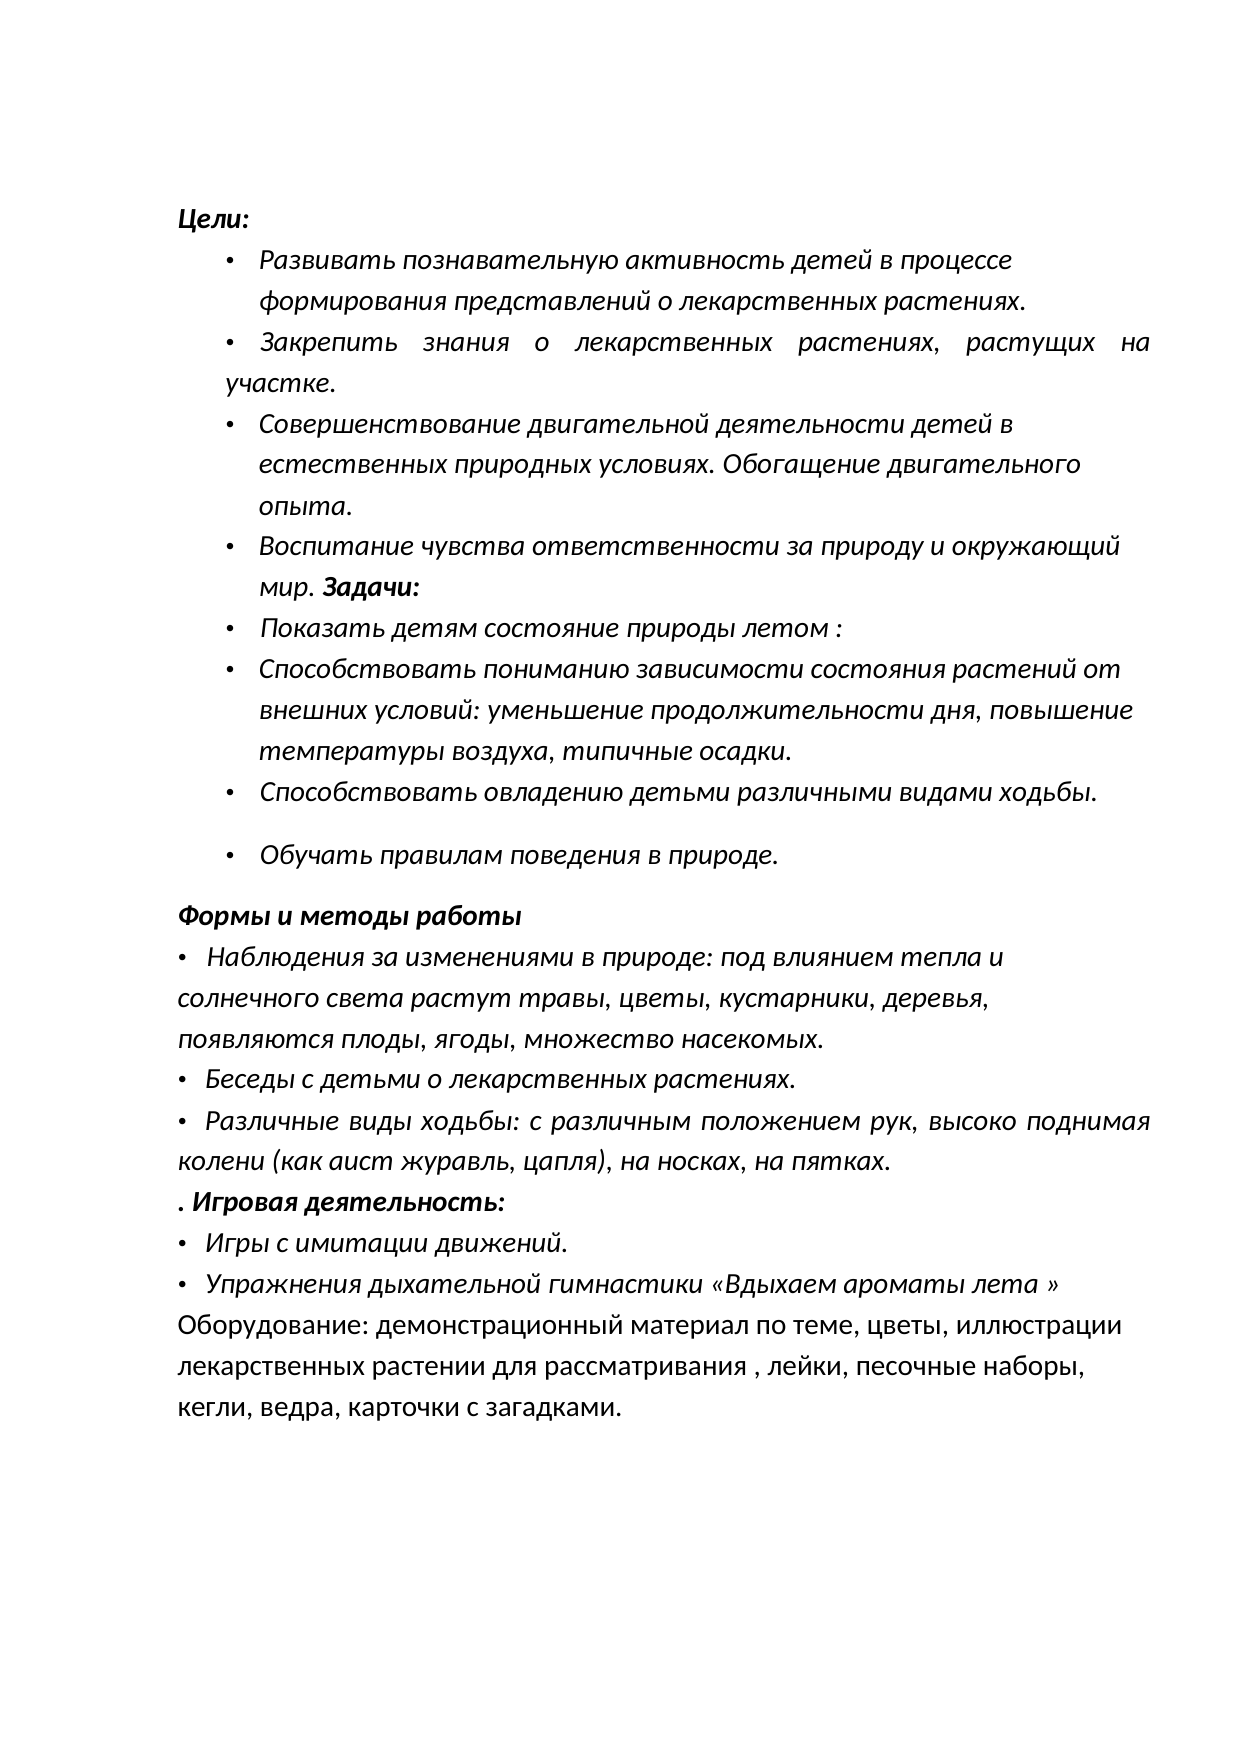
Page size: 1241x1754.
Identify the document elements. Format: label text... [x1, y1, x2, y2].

list Беседы с детьми о лекарственных растениях. [177, 1061, 1152, 1096]
list Закрепить знания о лекарственных растениях, растущих на участке. [225, 323, 1152, 399]
text Формы и методы работы [177, 897, 1152, 932]
list Обучать правилам поведения в природе. [225, 836, 1152, 872]
list Способствовать пониманию зависимости состояния растений от внешних условий: уменьшение продолжительности дня, повышение температуры воздуха, типичные осадки. [225, 650, 1152, 768]
list Различные виды ходьбы: с различным положением рук, высоко поднимая колени (как аист журавль, цапля), на носках, на пятках. [177, 1102, 1152, 1178]
list Совершенствование двигательной деятельности детей в естественных природных условиях. Обогащение двигательного опыта. [225, 405, 1152, 522]
text Цели: [177, 200, 1152, 236]
list Наблюдения за изменениями в природе: под влиянием тепла и солнечного света растут травы, цветы, кустарники, деревья, появляются плоды, ягоды, множество насекомых. [177, 938, 1152, 1055]
text . Игровая деятельность: [177, 1183, 1152, 1219]
list Воспитание чувства ответственности за природу и окружающий мир. Задачи: [225, 527, 1152, 604]
list Способствовать овладению детьми различными видами ходьбы. [225, 773, 1152, 809]
text Оборудование: демонстрационный материал по теме, цветы, иллюстрации лекарственных растении для рассматривания , лейки, песочные наборы, кегли, ведра, карточки с загадками. [177, 1306, 1152, 1424]
list Развивать познавательную активность детей в процессе формирования представлений о лекарственных растениях. [225, 241, 1152, 317]
list Игры с имитации движений. [177, 1224, 1152, 1260]
list Показать детям состояние природы летом : [225, 609, 1152, 645]
list Упражнения дыхательной гимнастики «Вдыхаем ароматы лета » [177, 1265, 1152, 1301]
